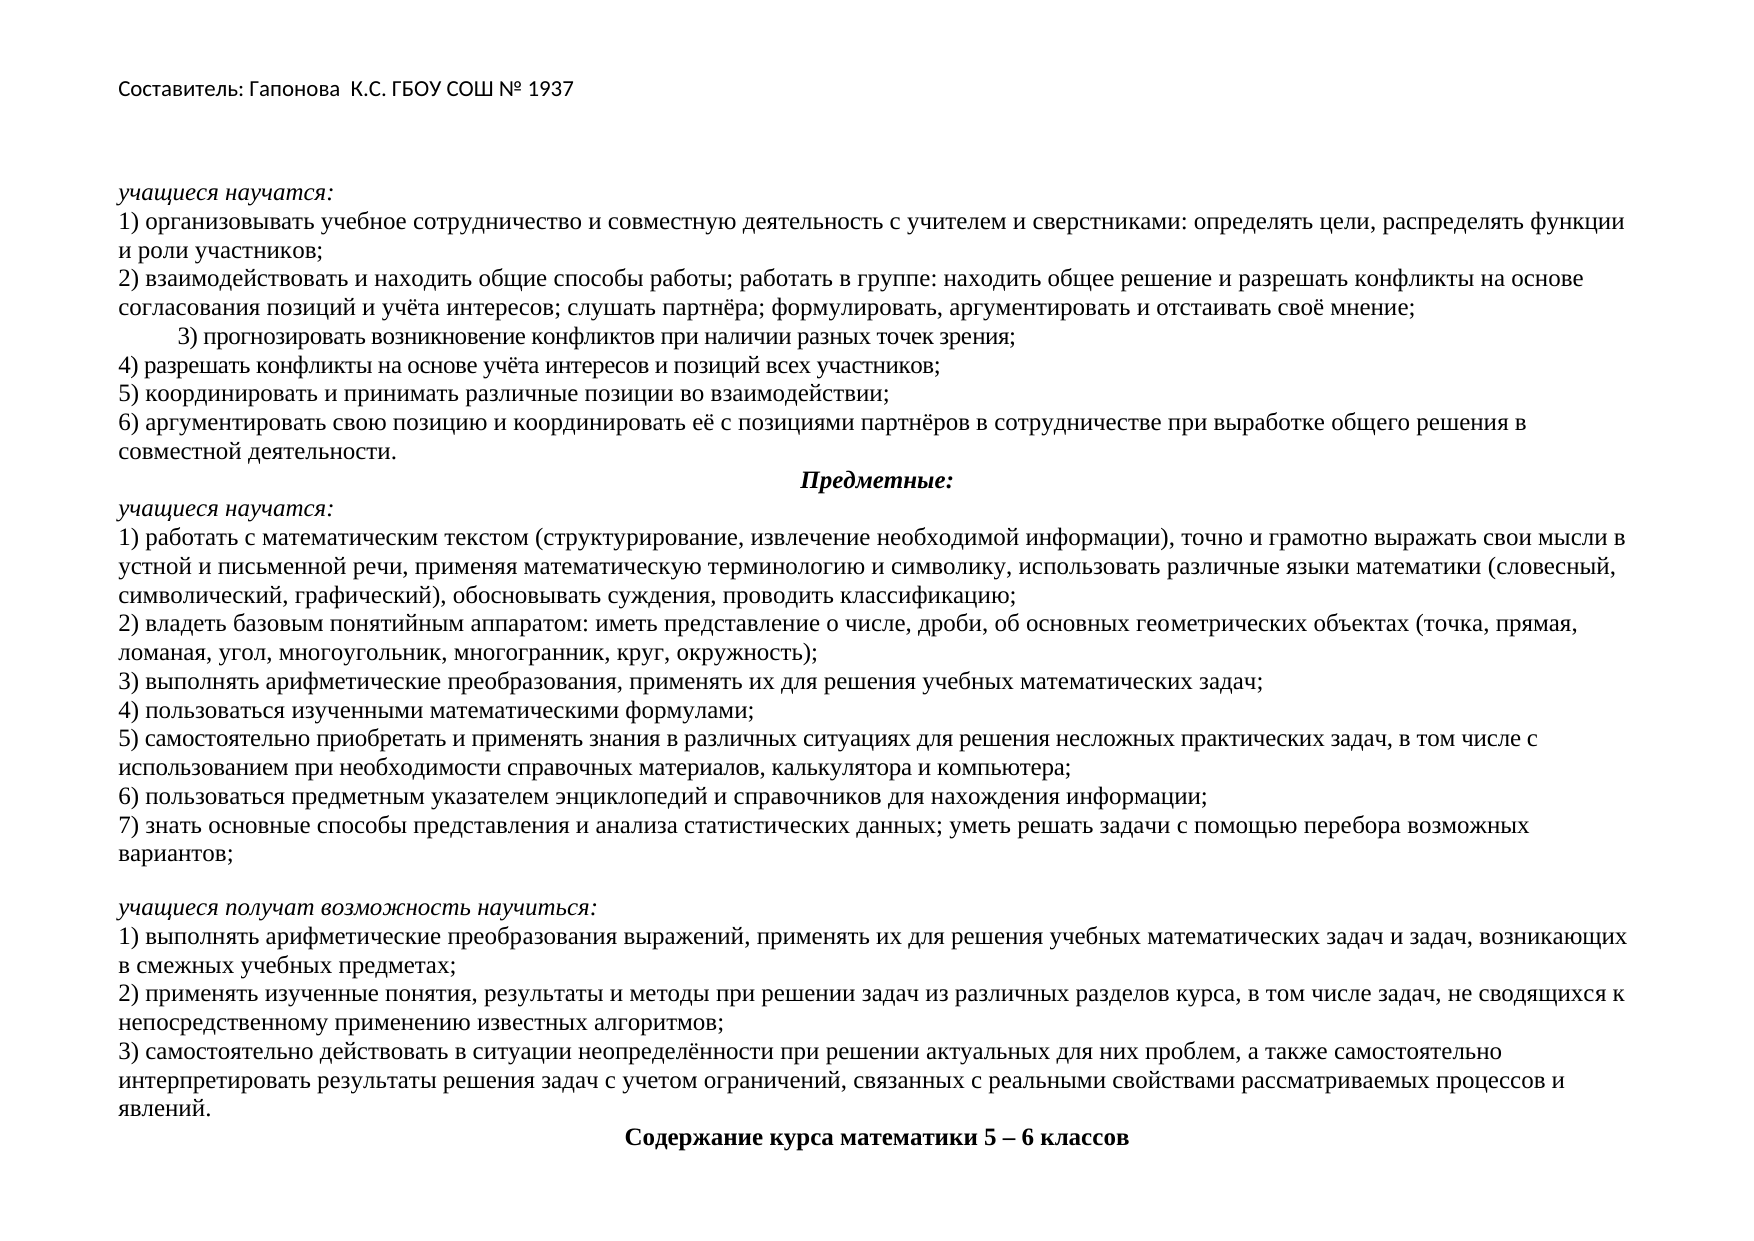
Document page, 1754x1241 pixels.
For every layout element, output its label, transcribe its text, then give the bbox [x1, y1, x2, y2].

text 5) координировать и принимать различные позиции во взаимодействии; [118, 378, 1636, 407]
text 5) самостоятельно приобретать и применять знания в различных ситуациях для решения несложных практических задач, в том числе с использованием при необходимости справочных материалов, калькулятора и компьютера; [118, 723, 1636, 781]
text 2) применять изученные понятия, результаты и методы при решении задач из различных разделов курса, в том числе задач, не сводящихся к непосредственному применению известных алгоритмов; [118, 978, 1636, 1036]
text Содержание курса математики 5 – 6 классов [118, 1122, 1636, 1151]
text 2) владеть базовым понятийным аппаратом: иметь представление о числе, дроби, об основных геометрических объектах (точка, прямая, ломаная, угол, многоугольник, многогранник, круг, окружность); [118, 608, 1636, 666]
text 7) знать основные способы представления и анализа статистических данных; уметь решать задачи с помощью перебора возможных вариантов; [118, 810, 1636, 867]
text учащиеся научатся: [118, 177, 1636, 206]
text 1) организовывать учебное сотрудничество и совместную деятельность с учителем и сверстниками: определять цели, распределять функции и роли участников; [118, 206, 1636, 263]
text учащиеся получат возможность научиться: [118, 892, 1636, 921]
text Предметные: [118, 465, 1636, 493]
text 3) выполнять арифметические преобразования, применять их для решения учебных математических задач; [118, 666, 1636, 695]
text 6) пользоваться предметным указателем энциклопедий и справочников для нахождения информации; [118, 781, 1636, 810]
text 4) разрешать конфликты на основе учёта интересов и позиций всех участников; [118, 350, 1636, 378]
text учащиеся научатся: [118, 493, 1636, 522]
text 2) взаимодействовать и находить общие способы работы; работать в группе: находить общее решение и разрешать конфликты на основе согласования позиций и учёта интересов; слушать партнёра; формулировать, аргументировать и отстаивать своё мнение; [118, 263, 1636, 321]
text 3) самостоятельно действовать в ситуации неопределённости при решении актуальных для них проблем, а также самостоятельно интерпретировать результаты решения задач с учетом ограничений, связанных с реальными свойствами рассматриваемых процессов и явлений. [118, 1036, 1636, 1122]
text 4) пользоваться изученными математическими формулами; [118, 695, 1636, 723]
text 6) аргументировать свою позицию и координировать её с позициями партнёров в сотрудничестве при выработке общего решения в совместной деятельности. [118, 407, 1636, 465]
text 1) работать с математическим текстом (структурирование, извлечение необходимой информации), точно и грамотно выражать свои мысли в устной и письменной речи, применяя математическую терминологию и символику, использовать различные языки математики (словесный, символический, графический), обосновывать суждения, проводить классификацию; [118, 522, 1636, 608]
text 1) выполнять арифметические преобразования выражений, применять их для решения учебных математических задач и задач, возникающих в смежных учебных предметах; [118, 921, 1636, 978]
text 3) прогнозировать возникновение конфликтов при наличии разных точек зрения; [118, 321, 1636, 350]
